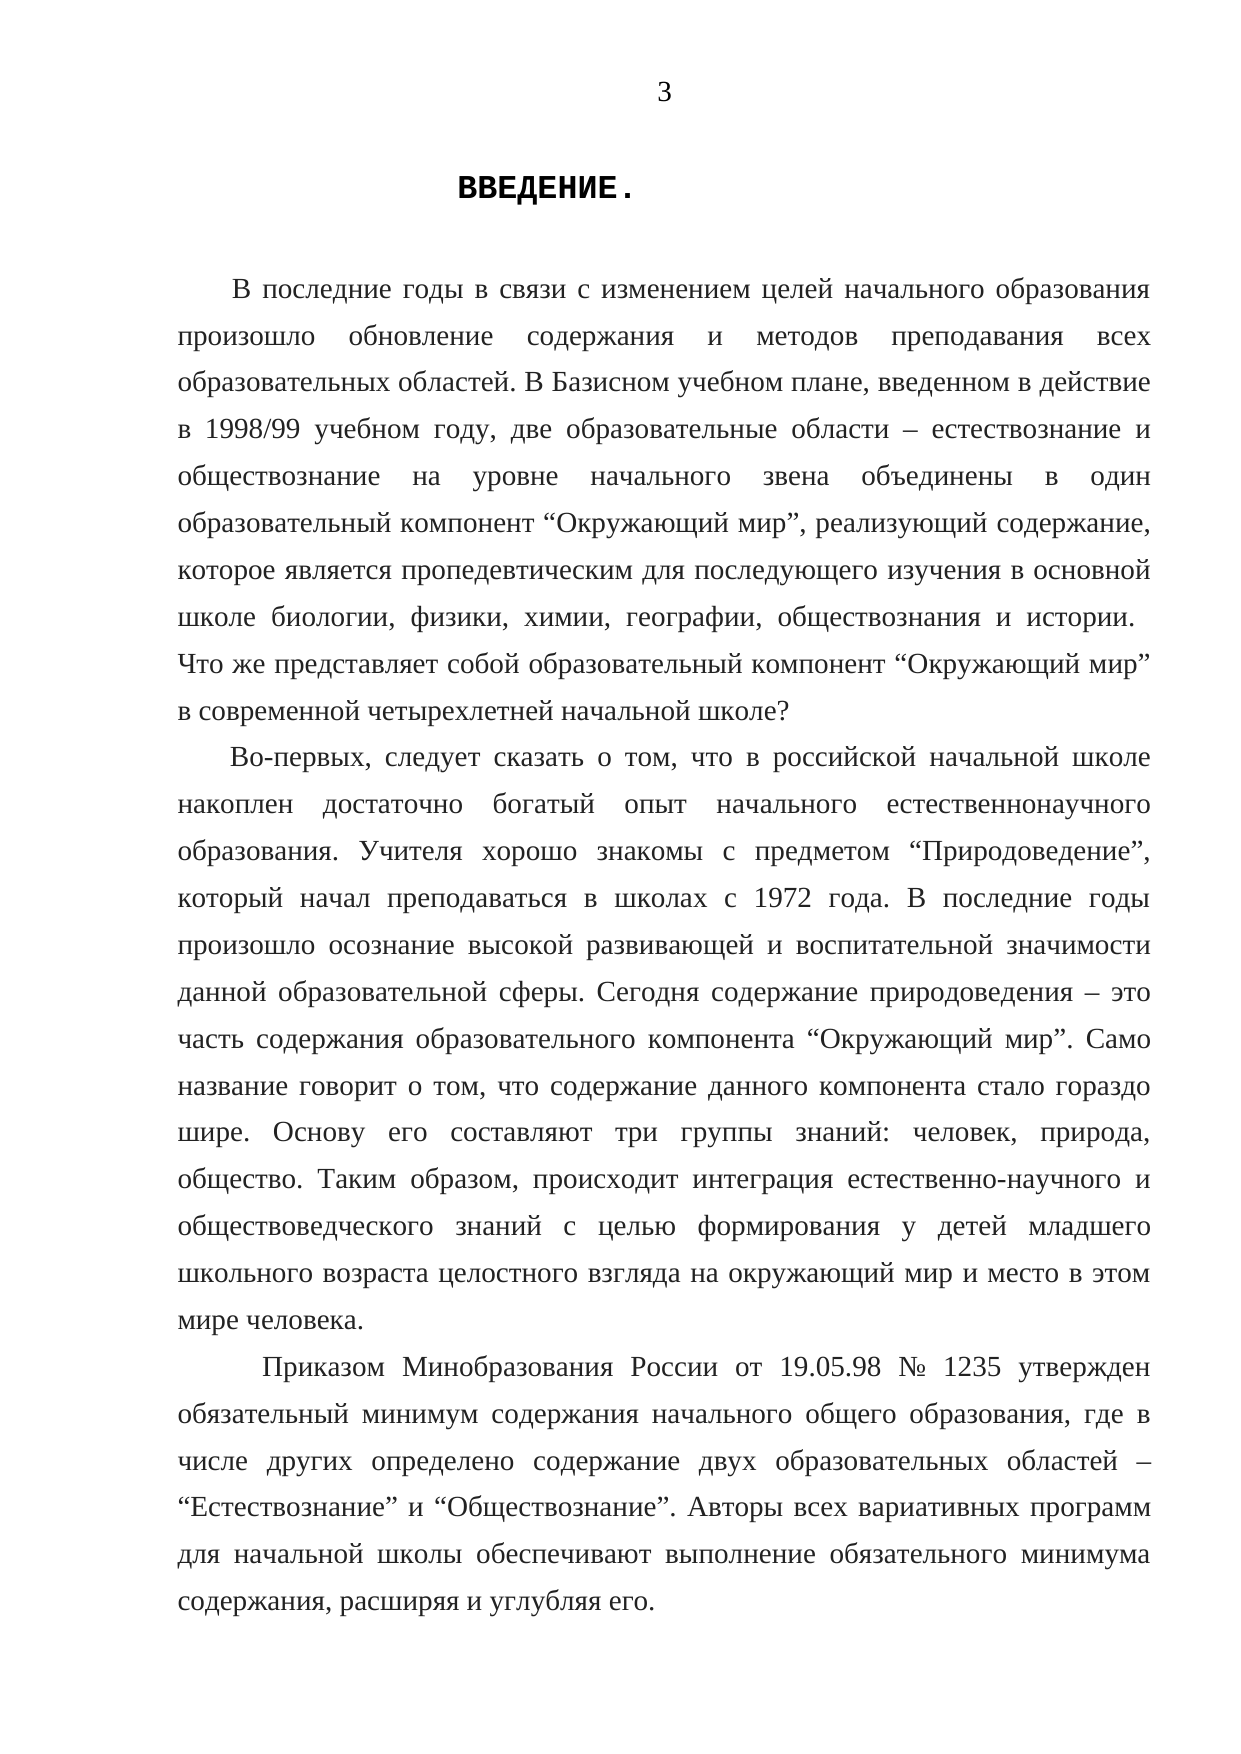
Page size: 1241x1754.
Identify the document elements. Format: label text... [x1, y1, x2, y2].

text Приказом Минобразования России от 19.05.98 № 1235 утвержден обязательный минимум содержания начального общего образования, где в числе других определено содержание двух образовательных областей – “Естествознание” и “Обществознание”. Авторы всех вариативных программ для начальной школы обеспечивают выполнение обязательного минимума содержания, расширяя и углубляя его. [177, 1349, 1152, 1617]
text ВВЕДЕНИЕ. [177, 171, 1152, 209]
text В последние годы в связи с изменением целей начального образования произошло обновление содержания и методов преподавания всех образовательных областей. В Базисном учебном плане, введенном в действие в 1998/99 учебном году, две образовательные области – естествознание и обществознание на уровне начального звена объединены в один образовательный компонент “Окружающий мир”, реализующий содержание, которое является пропедевтическим для последующего изучения в основной школе биологии, физики, химии, географии, обществознания и истории. Что же представляет собой образовательный компонент “Окружающий мир” в современной четырехлетней начальной школе? [177, 271, 1152, 726]
text Во-первых, следует сказать о том, что в российской начальной школе накоплен достаточно богатый опыт начального естественнонаучного образования. Учителя хорошо знакомы с предметом “Природоведение”, который начал преподаваться в школах с 1972 года. В последние годы произошло осознание высокой развивающей и воспитательной значимости данной образовательной сферы. Сегодня содержание природоведения – это часть содержания образовательного компонента “Окружающий мир”. Само название говорит о том, что содержание данного компонента стало гораздо шире. Основу его составляют три группы знаний: человек, природа, общество. Таким образом, происходит интеграция естественно-научного и обществоведческого знаний с целью формирования у детей младшего школьного возраста целостного взгляда на окружающий мир и место в этом мире человека. [177, 739, 1152, 1336]
